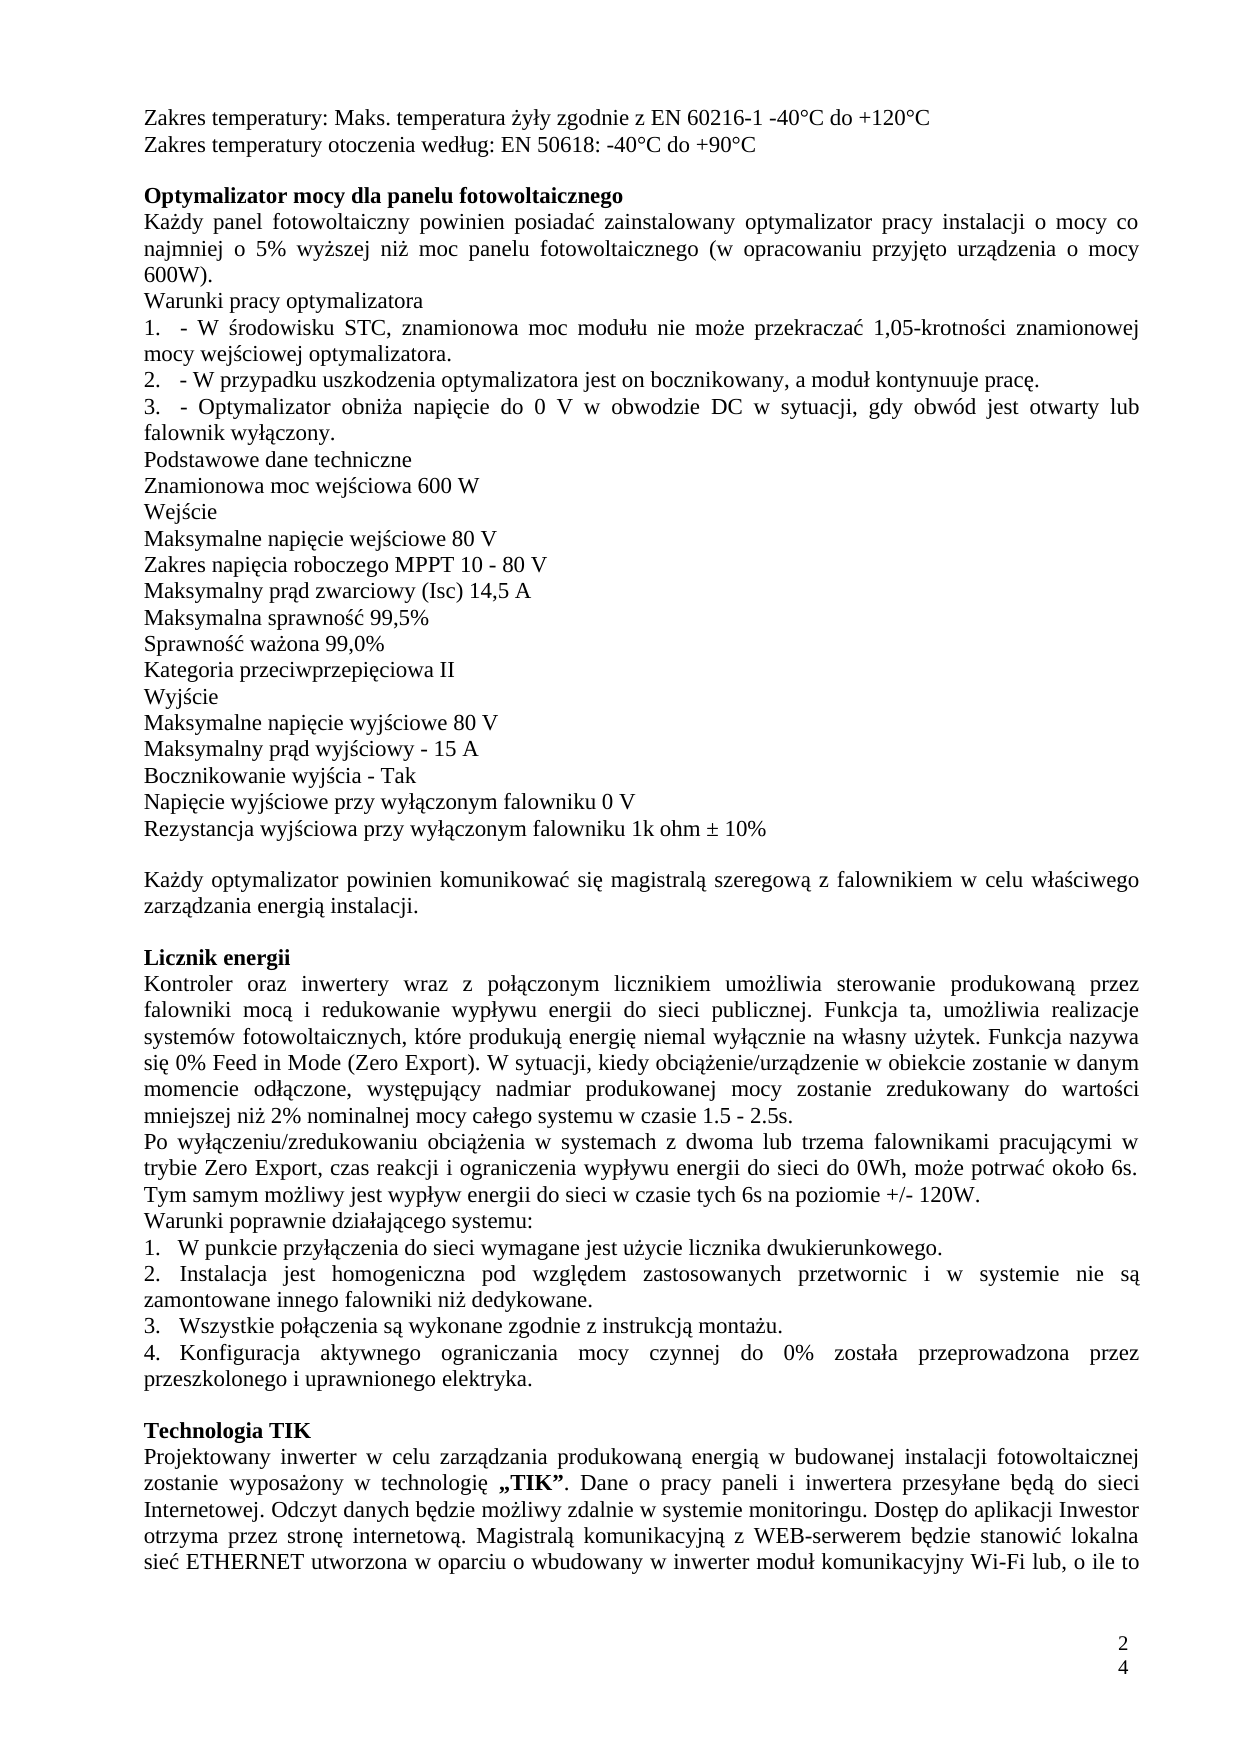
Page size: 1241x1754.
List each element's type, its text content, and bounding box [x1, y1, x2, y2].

text Sprawność ważona 99,0% [143, 630, 1141, 656]
text Maksymalna sprawność 99,5% [143, 604, 1141, 630]
text Maksymalne napięcie wyjściowe 80 V [143, 709, 1141, 736]
text Rezystancja wyjściowa przy wyłączonym falowniku 1k ohm ± 10% [143, 814, 1141, 841]
text Warunki pracy optymalizatora [143, 287, 1141, 314]
text Maksymalne napięcie wejściowe 80 V [143, 525, 1141, 551]
text Maksymalny prąd zwarciowy (Isc) 14,5 A [143, 577, 1141, 604]
text Wejście [143, 498, 1141, 525]
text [143, 1443, 1141, 1575]
text Zakres temperatury otoczenia według: EN 50618: -40°C do +90°C [143, 131, 1141, 157]
text Napięcie wyjściowe przy wyłączonym falowniku 0 V [143, 788, 1141, 814]
text Licznik energii [143, 944, 1141, 970]
list Instalacja jest homogeniczna pod względem zastosowanych przetwornic i w systemie nie są zamontowane innego falowniki niż dedykowane. [143, 1260, 1141, 1313]
list Wszystkie połączenia są wykonane zgodnie z instrukcją montażu. [143, 1313, 1141, 1339]
text Znamionowa moc wejściowa 600 W [143, 472, 1141, 498]
text Kontroler oraz inwertery wraz z połączonym licznikiem umożliwia sterowanie produkowaną przez falowniki mocą i redukowanie wypływu energii do sieci publicznej. Funkcja ta, umożliwia realizacje systemów fotowoltaicznych, które produkują energię niemal wyłącznie na własny użytek. Funkcja nazywa się 0% Feed in Mode (Zero Export). W sytuacji, kiedy obciążenie/urządzenie w obiekcie zostanie w danym momencie odłączone, występujący nadmiar produkowanej mocy zostanie zredukowany do wartości mniejszej niż 2% nominalnej mocy całego systemu w czasie 1.5 - 2.5s. [143, 970, 1141, 1128]
list - W przypadku uszkodzenia optymalizatora jest on bocznikowany, a moduł kontynuuje pracę. [143, 367, 1141, 393]
text Każdy panel fotowoltaiczny powinien posiadać zainstalowany optymalizator pracy instalacji o mocy co najmniej o 5% wyższej niż moc panelu fotowoltaicznego (w opracowaniu przyjęto urządzenia o mocy 600W). [143, 208, 1141, 287]
text Maksymalny prąd wyjściowy - 15 A [143, 736, 1141, 762]
list W punkcie przyłączenia do sieci wymagane jest użycie licznika dwukierunkowego. [143, 1233, 1141, 1260]
text Warunki poprawnie działającego systemu: [143, 1207, 1141, 1233]
text Każdy optymalizator powinien komunikować się magistralą szeregową z falownikiem w celu właściwego zarządzania energią instalacji. [143, 866, 1141, 919]
text Optymalizator mocy dla panelu fotowoltaicznego [143, 182, 1141, 208]
text Zakres napięcia roboczego MPPT 10 - 80 V [143, 551, 1141, 577]
text Zakres temperatury: Maks. temperatura żyły zgodnie z EN 60216-1 -40°C do +120°C [143, 104, 1141, 131]
list - Optymalizator obniża napięcie do 0 V w obwodzie DC w sytuacji, gdy obwód jest otwarty lub falownik wyłączony. [143, 393, 1141, 446]
text Wyjście [143, 683, 1141, 709]
text Bocznikowanie wyjścia - Tak [143, 762, 1141, 788]
text Technologia TIK [143, 1417, 1141, 1443]
text Podstawowe dane techniczne [143, 446, 1141, 472]
list Konfiguracja aktywnego ograniczania mocy czynnej do 0% została przeprowadzona przez przeszkolonego i uprawnionego elektryka. [143, 1339, 1141, 1392]
list - W środowisku STC, znamionowa moc modułu nie może przekraczać 1,05-krotności znamionowej mocy wejściowej optymalizatora. [143, 314, 1141, 367]
text Kategoria przeciwprzepięciowa II [143, 656, 1141, 683]
text Po wyłączeniu/zredukowaniu obciążenia w systemach z dwoma lub trzema falownikami pracującymi w trybie Zero Export, czas reakcji i ograniczenia wypływu energii do sieci do 0Wh, może potrwać około 6s. Tym samym możliwy jest wypływ energii do sieci w czasie tych 6s na poziomie +/- 120W. [143, 1128, 1141, 1207]
